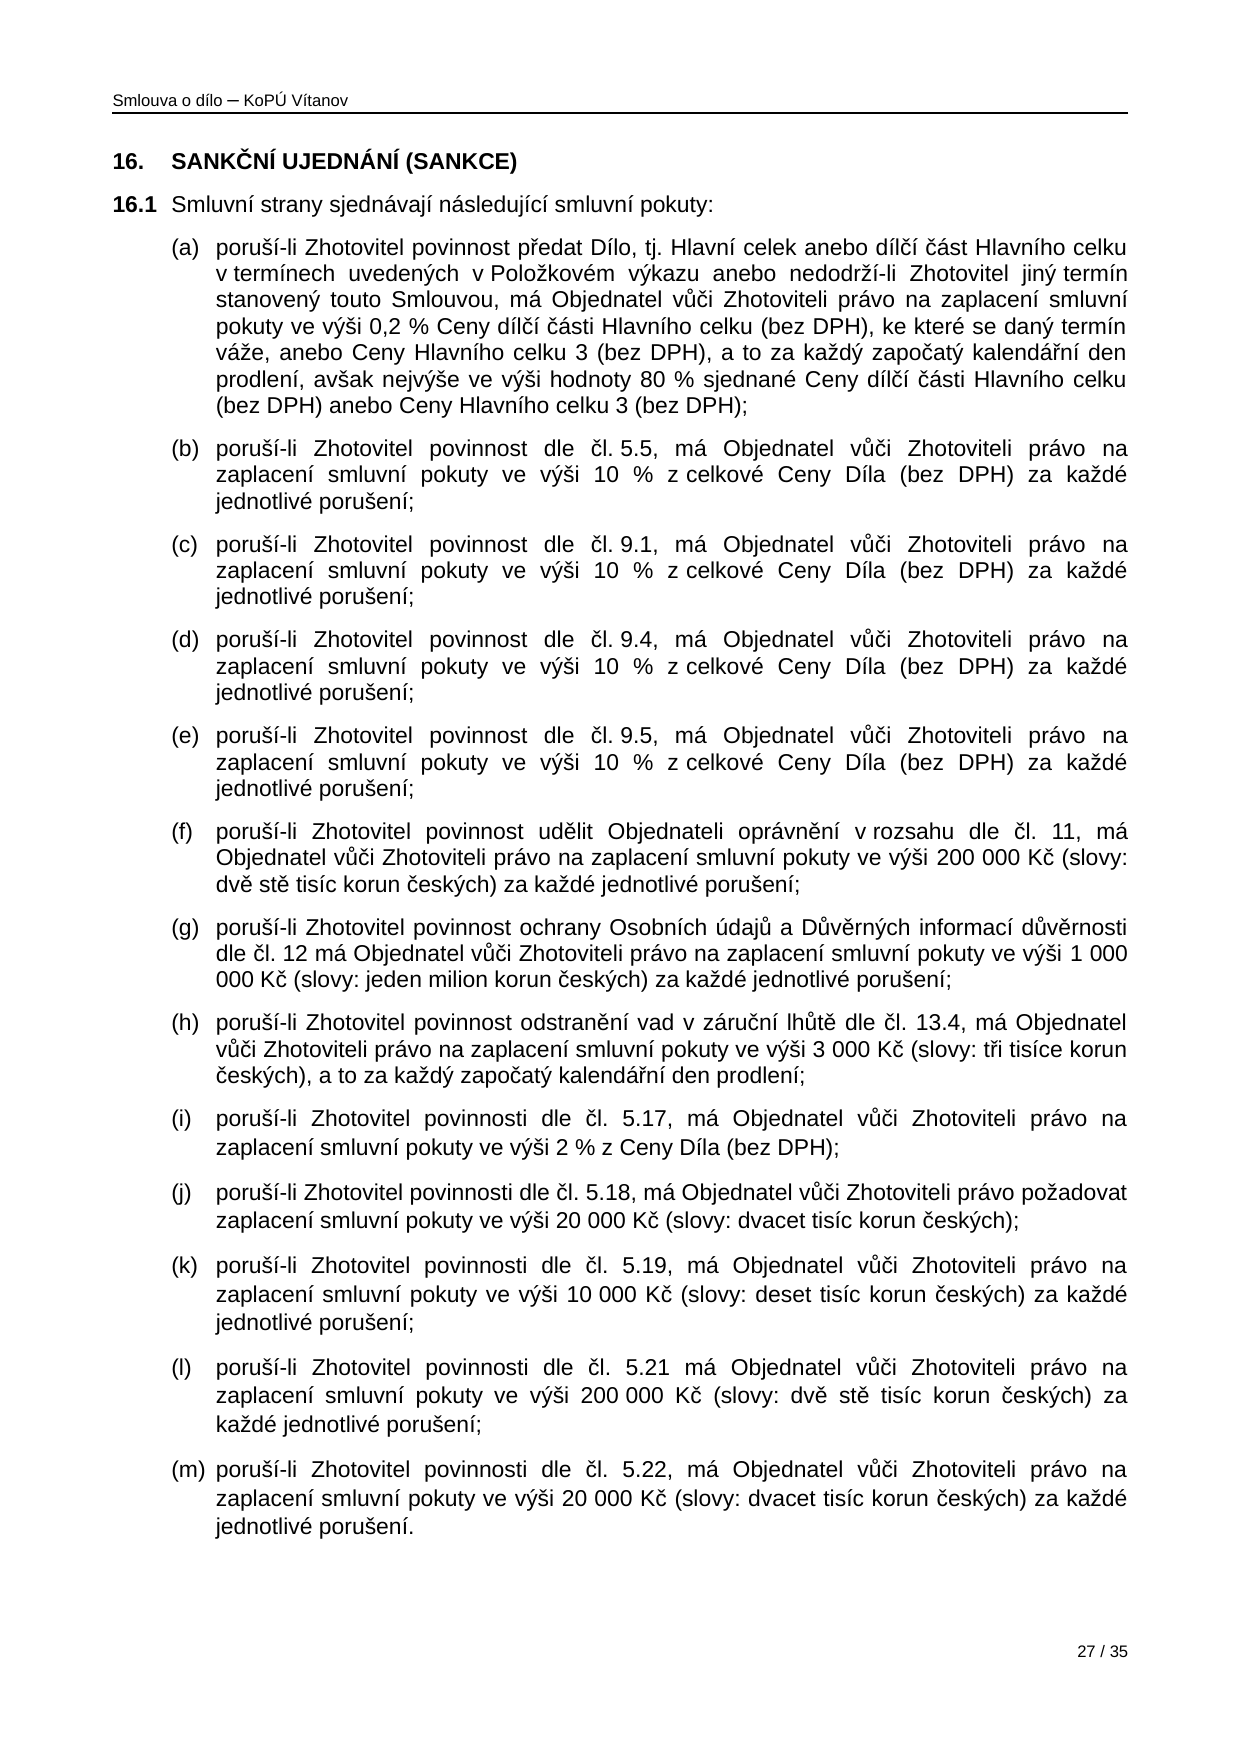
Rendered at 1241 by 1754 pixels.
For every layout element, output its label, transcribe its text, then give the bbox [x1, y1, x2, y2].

text poruší-li Zhotovitel povinnosti dle čl. 5.17, má Objednatel vůči Zhotoviteli právo na zaplacení smluvní pokuty ve výši 2 % z Ceny Díla (bez DPH); [171, 1105, 1128, 1160]
text poruší-li Zhotovitel povinnosti dle čl. 5.21 má Objednatel vůči Zhotoviteli právo na zaplacení smluvní pokuty ve výši 200 000 Kč (slovy: dvě stě tisíc korun českých) za každé jednotlivé porušení; [171, 1354, 1128, 1437]
text Smluvní strany sjednávají následující smluvní pokuty: [112, 191, 1128, 217]
text poruší-li Zhotovitel povinnost odstranění vad v záruční lhůtě dle čl. 13.4, má Objednatel vůči Zhotoviteli právo na zaplacení smluvní pokuty ve výši 3 000 Kč (slovy: tři tisíce korun českých), a to za každý započatý kalendářní den prodlení; [171, 1009, 1128, 1088]
text poruší-li Zhotovitel povinnost ochrany Osobních údajů a Důvěrných informací důvěrnosti dle čl. 12 má Objednatel vůči Zhotoviteli právo na zaplacení smluvní pokuty ve výši 1 000 000 Kč (slovy: jeden milion korun českých) za každé jednotlivé porušení; [171, 913, 1128, 993]
list poruší-li Zhotovitel povinnost dle čl. 5.5, má Objednatel vůči Zhotoviteli právo na zaplacení smluvní pokuty ve výši 10 % z celkové Ceny Díla (bez DPH) za každé jednotlivé porušení; [171, 435, 1128, 514]
text poruší-li Zhotovitel povinnost udělit Objednateli oprávnění v rozsahu dle čl. 11, má Objednatel vůči Zhotoviteli právo na zaplacení smluvní pokuty ve výši 200 000 Kč (slovy: dvě stě tisíc korun českých) za každé jednotlivé porušení; [171, 818, 1128, 897]
list poruší-li Zhotovitel povinnost předat Dílo, tj. Hlavní celek anebo dílčí část Hlavního celku v termínech uvedených v Položkovém výkazu anebo nedodrží-li Zhotovitel jiný termín stanovený touto Smlouvou, má Objednatel vůči Zhotoviteli právo na zaplacení smluvní pokuty ve výši 0,2 % Ceny dílčí části Hlavního celku (bez DPH), ke které se daný termín váže, anebo Ceny Hlavního celku 3 (bez DPH), a to za každý započatý kalendářní den prodlení, avšak nejvýše ve výši hodnoty 80 % sjednané Ceny dílčí části Hlavního celku (bez DPH) anebo Ceny Hlavního celku 3 (bez DPH); [171, 234, 1128, 418]
list poruší-li Zhotovitel povinnost dle čl. 9.1, má Objednatel vůči Zhotoviteli právo na zaplacení smluvní pokuty ve výši 10 % z celkové Ceny Díla (bez DPH) za každé jednotlivé porušení; [171, 531, 1128, 610]
text poruší-li Zhotovitel povinnosti dle čl. 5.22, má Objednatel vůči Zhotoviteli právo na zaplacení smluvní pokuty ve výši 20 000 Kč (slovy: dvacet tisíc korun českých) za každé jednotlivé porušení. [171, 1456, 1128, 1539]
list poruší-li Zhotovitel povinnost dle čl. 9.5, má Objednatel vůči Zhotoviteli právo na zaplacení smluvní pokuty ve výši 10 % z celkové Ceny Díla (bez DPH) za každé jednotlivé porušení; [171, 722, 1128, 801]
text poruší-li Zhotovitel povinnosti dle čl. 5.19, má Objednatel vůči Zhotoviteli právo na zaplacení smluvní pokuty ve výši 10 000 Kč (slovy: deset tisíc korun českých) za každé jednotlivé porušení; [171, 1252, 1128, 1335]
text poruší-li Zhotovitel povinnosti dle čl. 5.18, má Objednatel vůči Zhotoviteli právo požadovat zaplacení smluvní pokuty ve výši 20 000 Kč (slovy: dvacet tisíc korun českých); [171, 1178, 1128, 1233]
list poruší-li Zhotovitel povinnost dle čl. 9.4, má Objednatel vůči Zhotoviteli právo na zaplacení smluvní pokuty ve výši 10 % z celkové Ceny Díla (bez DPH) za každé jednotlivé porušení; [171, 626, 1128, 705]
text Sankční ujednání (SANKCE) [112, 148, 1128, 174]
